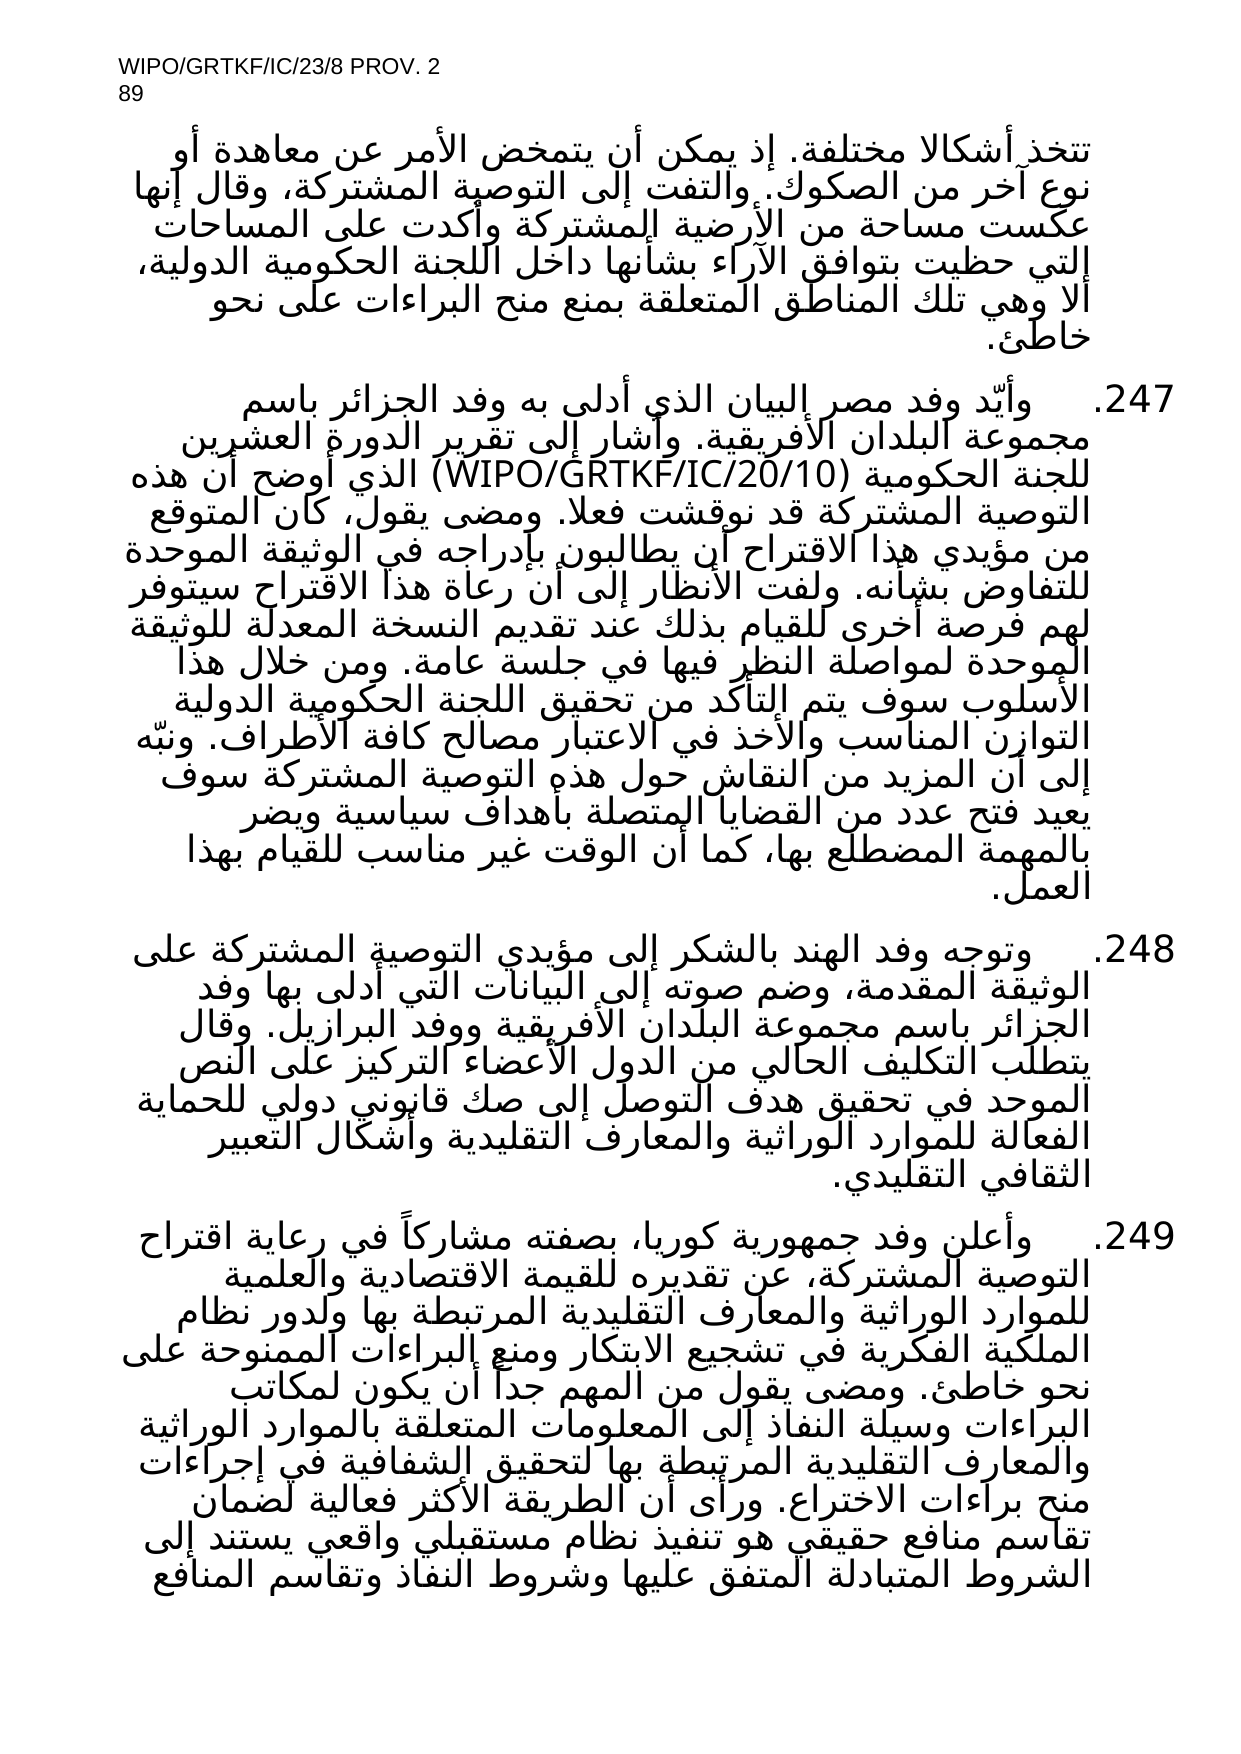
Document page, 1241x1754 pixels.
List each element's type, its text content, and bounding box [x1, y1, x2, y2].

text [118, 1220, 1092, 1595]
text وتوجه وفد الهند بالشكر إلى مؤيدي التوصية المشتركة على الوثيقة المقدمة، وضم صوته إلى البيانات التي أدلى بها وفد الجزائر باسم مجموعة البلدان الأفريقية ووفد البرازيل. وقال يتطلب التكليف الحالي من الدول الأعضاء التركيز على النص الموحد في تحقيق هدف التوصل إلى صك قانوني دولي للحماية الفعالة للموارد الوراثية والمعارف التقليدية وأشكال التعبير الثقافي التقليدي. [118, 932, 1092, 1195]
text وأيّد وفد مصر البيان الذي أدلى به وفد الجزائر باسم مجموعة البلدان الأفريقية. وأشار إلى تقرير الدورة العشرين للجنة الحكومية (WIPO/GRTKF/IC/20/10) الذي أوضح أن هذه التوصية المشتركة قد نوقشت فعلا. ومضى يقول، كان المتوقع من مؤيدي هذا الاقتراح أن يطالبون بإدراجه في الوثيقة الموحدة للتفاوض بشأنه. ولفت الأنظار إلى أن رعاة هذا الاقتراح سيتوفر لهم فرصة أخرى للقيام بذلك عند تقديم النسخة المعدلة للوثيقة الموحدة لمواصلة النظر فيها في جلسة عامة. ومن خلال هذا الأسلوب سوف يتم التأكد من تحقيق اللجنة الحكومية الدولية التوازن المناسب والأخذ في الاعتبار مصالح كافة الأطراف. ونبّه إلى أن المزيد من النقاش حول هذه التوصية المشتركة سوف يعيد فتح عدد من القضايا المتصلة بأهداف سياسية ويضر بالمهمة المضطلع بها، كما أن الوقت غير مناسب للقيام بهذا العمل. [118, 382, 1092, 907]
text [118, 132, 1092, 357]
